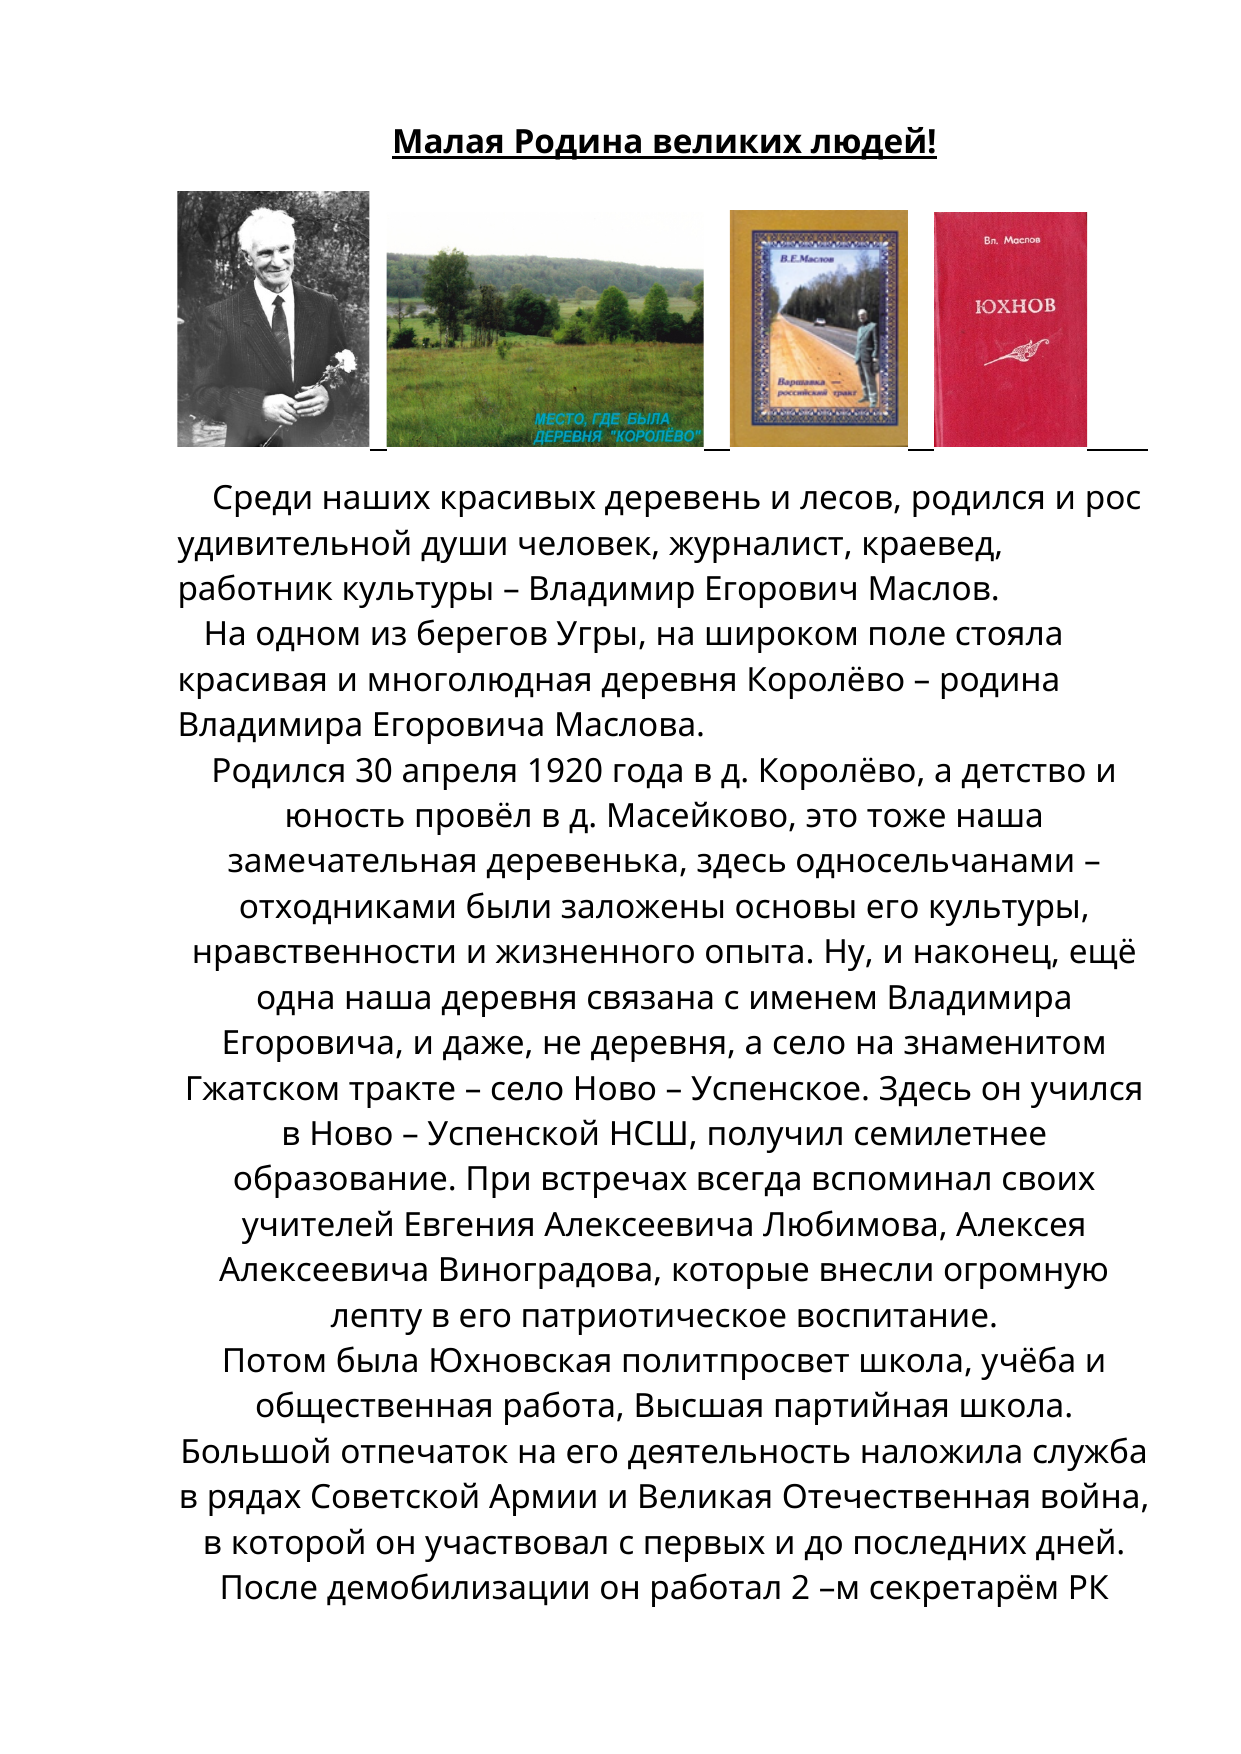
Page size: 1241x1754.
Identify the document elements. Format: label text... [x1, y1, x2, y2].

text Малая Родина великих людей! [177, 118, 1152, 163]
text Родился 30 апреля 1920 года в д. Королёво, а детство и юность провёл в д. Масейково, это тоже наша замечательная деревенька, здесь односельчанами – отходниками были заложены основы его культуры, нравственности и жизненного опыта. Ну, и наконец, ещё одна наша деревня связана с именем Владимира Егоровича, и даже, не деревня, а село на знаменитом Гжатском тракте – село Ново – Успенское. Здесь он учился в Ново – Успенской НСШ, получил семилетнее образование. При встречах всегда вспоминал своих учителей Евгения Алексеевича Любимова, Алексея Алексеевича Виноградова, которые внесли огромную лепту в его патриотическое воспитание. [177, 746, 1152, 1337]
text Среди наших красивых деревень и лесов, родился и рос удивительной души человек, журналист, краевед, работник культуры – Владимир Егорович Маслов. [177, 474, 1152, 610]
text На одном из берегов Угры, на широком поле стояла красивая и многолюдная деревня Королёво – родина Владимира Егоровича Маслова. [177, 610, 1152, 746]
picture [729, 210, 908, 447]
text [177, 1337, 1152, 1609]
picture [177, 191, 370, 447]
picture [934, 212, 1088, 447]
picture [386, 212, 704, 447]
